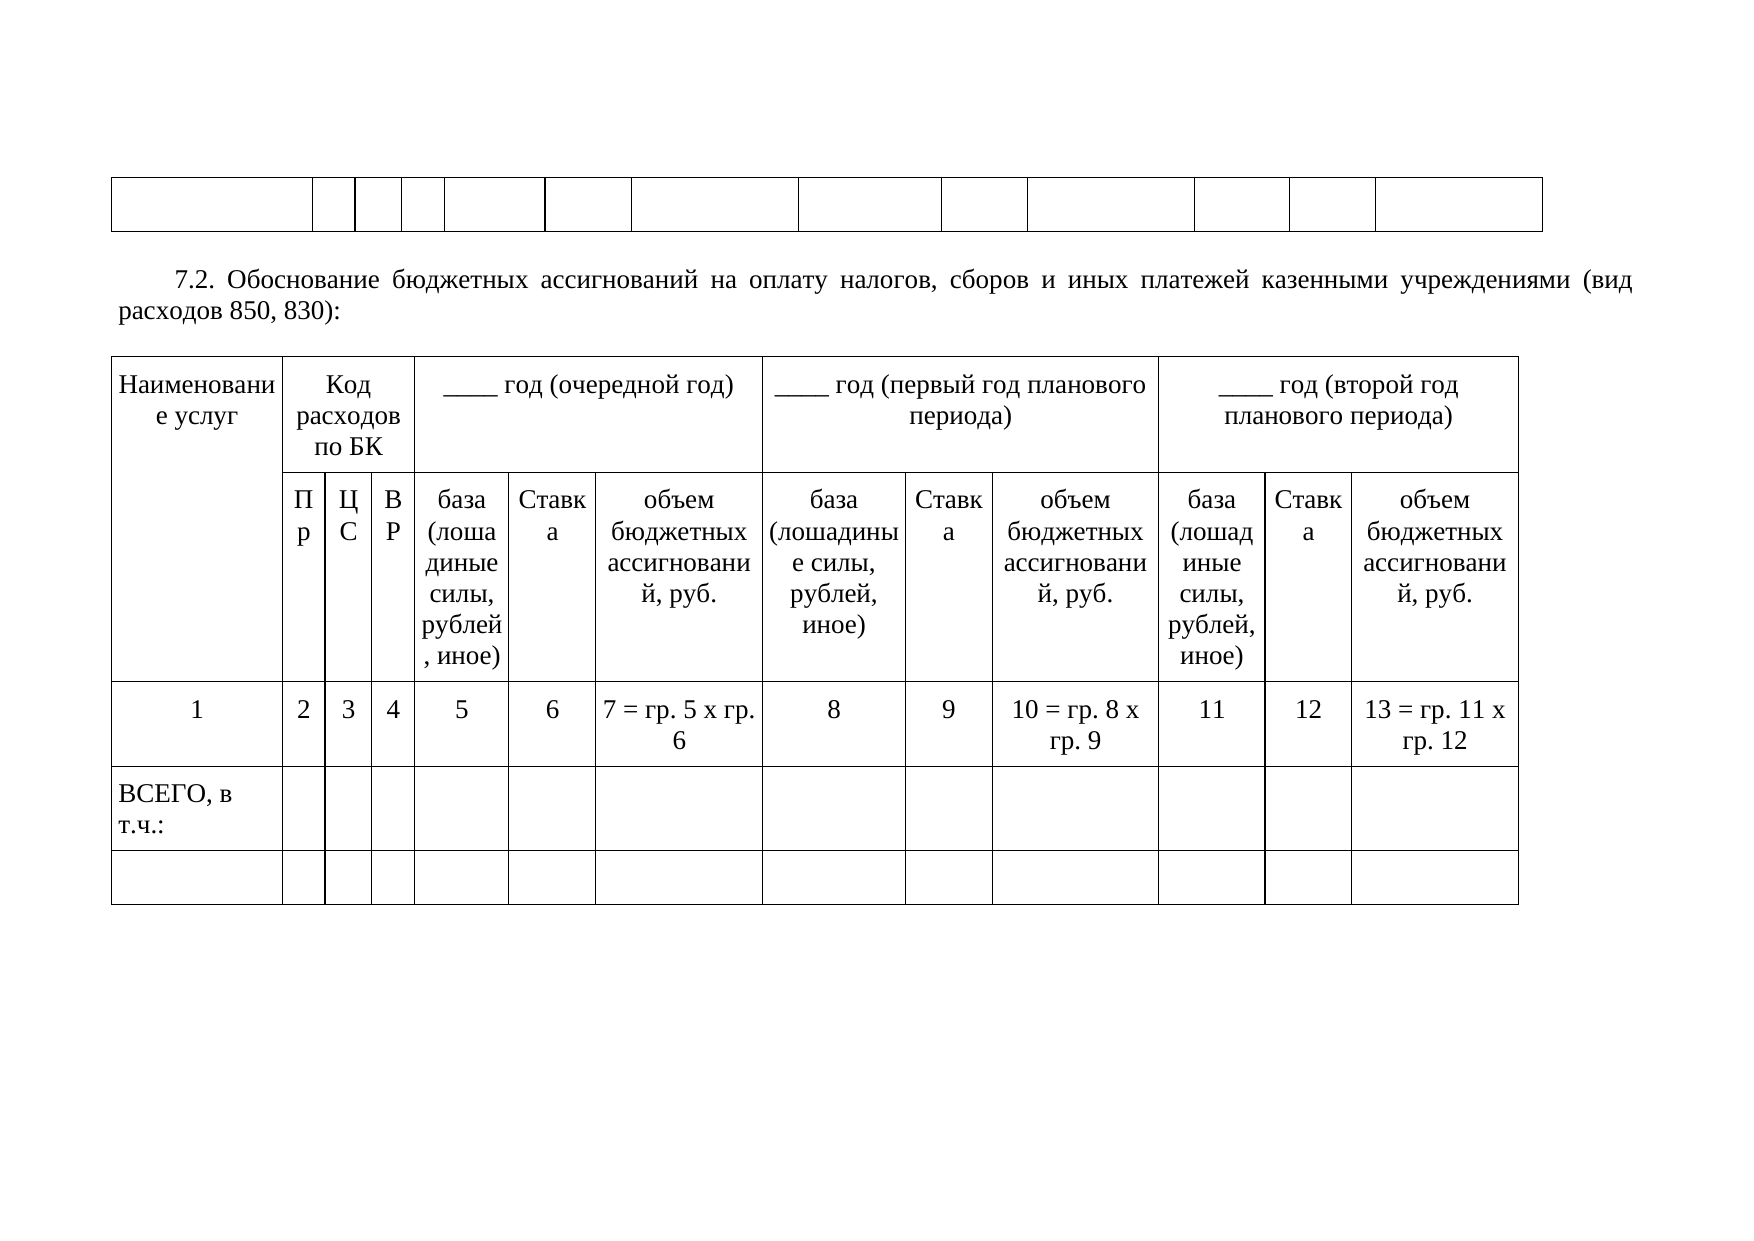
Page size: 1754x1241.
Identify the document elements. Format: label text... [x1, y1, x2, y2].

table_cell [596, 851, 762, 904]
table_cell [283, 851, 324, 904]
table_cell база (лошадиные силы, рублей, иное) [1159, 473, 1264, 681]
table_cell [509, 851, 595, 904]
table_cell [402, 178, 444, 231]
table_cell [632, 178, 798, 231]
table_cell [1290, 178, 1375, 231]
table_cell [326, 767, 371, 850]
table_cell объем бюджетных ассигнований, руб. [1352, 473, 1518, 681]
table_cell Ставка [1266, 473, 1351, 681]
table_cell 4 [372, 682, 414, 766]
table_cell [906, 767, 992, 850]
table_cell [509, 767, 595, 850]
table_cell [763, 767, 905, 850]
table_cell 2 [283, 682, 324, 766]
table_cell [372, 851, 414, 904]
table_cell [1159, 851, 1264, 904]
table_cell Ставка [509, 473, 595, 681]
table_cell [283, 767, 324, 850]
table_header Наименование услуг [112, 357, 282, 681]
table_cell [1028, 178, 1194, 231]
table_cell [1376, 178, 1542, 231]
table_cell [356, 178, 401, 231]
table_cell [372, 767, 414, 850]
table_cell [596, 767, 762, 850]
table_cell 1 [112, 682, 282, 766]
text 7.2. Обоснование бюджетных ассигнований на оплату налогов, сборов и иных платежей казенными учреждениями (вид расходов 850, 830): [118, 263, 1636, 325]
table_header ____ год (первый год планового периода) [763, 357, 1158, 472]
table_cell [993, 851, 1158, 904]
table_cell [906, 851, 992, 904]
table_cell ВР [372, 473, 414, 681]
table_header ____ год (второй год планового периода) [1159, 357, 1518, 472]
table_cell Ставка [906, 473, 992, 681]
table_cell 5 [415, 682, 508, 766]
table_cell 13 = гр. 11 x гр. 12 [1352, 682, 1518, 766]
table_cell Пр [283, 473, 324, 681]
table_cell 9 [906, 682, 992, 766]
table_cell [445, 178, 544, 231]
table_cell [1266, 851, 1351, 904]
table_cell 11 [1159, 682, 1264, 766]
table_cell [1352, 851, 1518, 904]
table_cell объем бюджетных ассигнований, руб. [596, 473, 762, 681]
table_cell [112, 178, 312, 231]
table_cell 12 [1266, 682, 1351, 766]
table_cell объем бюджетных ассигнований, руб. [993, 473, 1158, 681]
table_cell ВСЕГО, в т.ч.: [112, 767, 282, 850]
table_cell 10 = гр. 8 x гр. 9 [993, 682, 1158, 766]
table_cell [942, 178, 1027, 231]
table_cell ЦС [326, 473, 371, 681]
table_cell база (лошадиные силы, рублей, иное) [415, 473, 508, 681]
table_cell [112, 851, 282, 904]
table_cell [546, 178, 631, 231]
table_header ____ год (очередной год) [415, 357, 762, 472]
table_cell [326, 851, 371, 904]
table_cell 6 [509, 682, 595, 766]
table_cell [313, 178, 354, 231]
table_cell [415, 767, 508, 850]
table_cell [1195, 178, 1289, 231]
table_cell [763, 851, 905, 904]
table_cell 3 [326, 682, 371, 766]
table_cell [799, 178, 941, 231]
table_cell [1159, 767, 1264, 850]
table_cell 7 = гр. 5 x гр. 6 [596, 682, 762, 766]
table_cell [1266, 767, 1351, 850]
table_cell [415, 851, 508, 904]
table_cell 8 [763, 682, 905, 766]
table_cell [1352, 767, 1518, 850]
table_header Код расходов по БК [283, 357, 414, 472]
table_cell [993, 767, 1158, 850]
table_cell база (лошадиные силы, рублей, иное) [763, 473, 905, 681]
